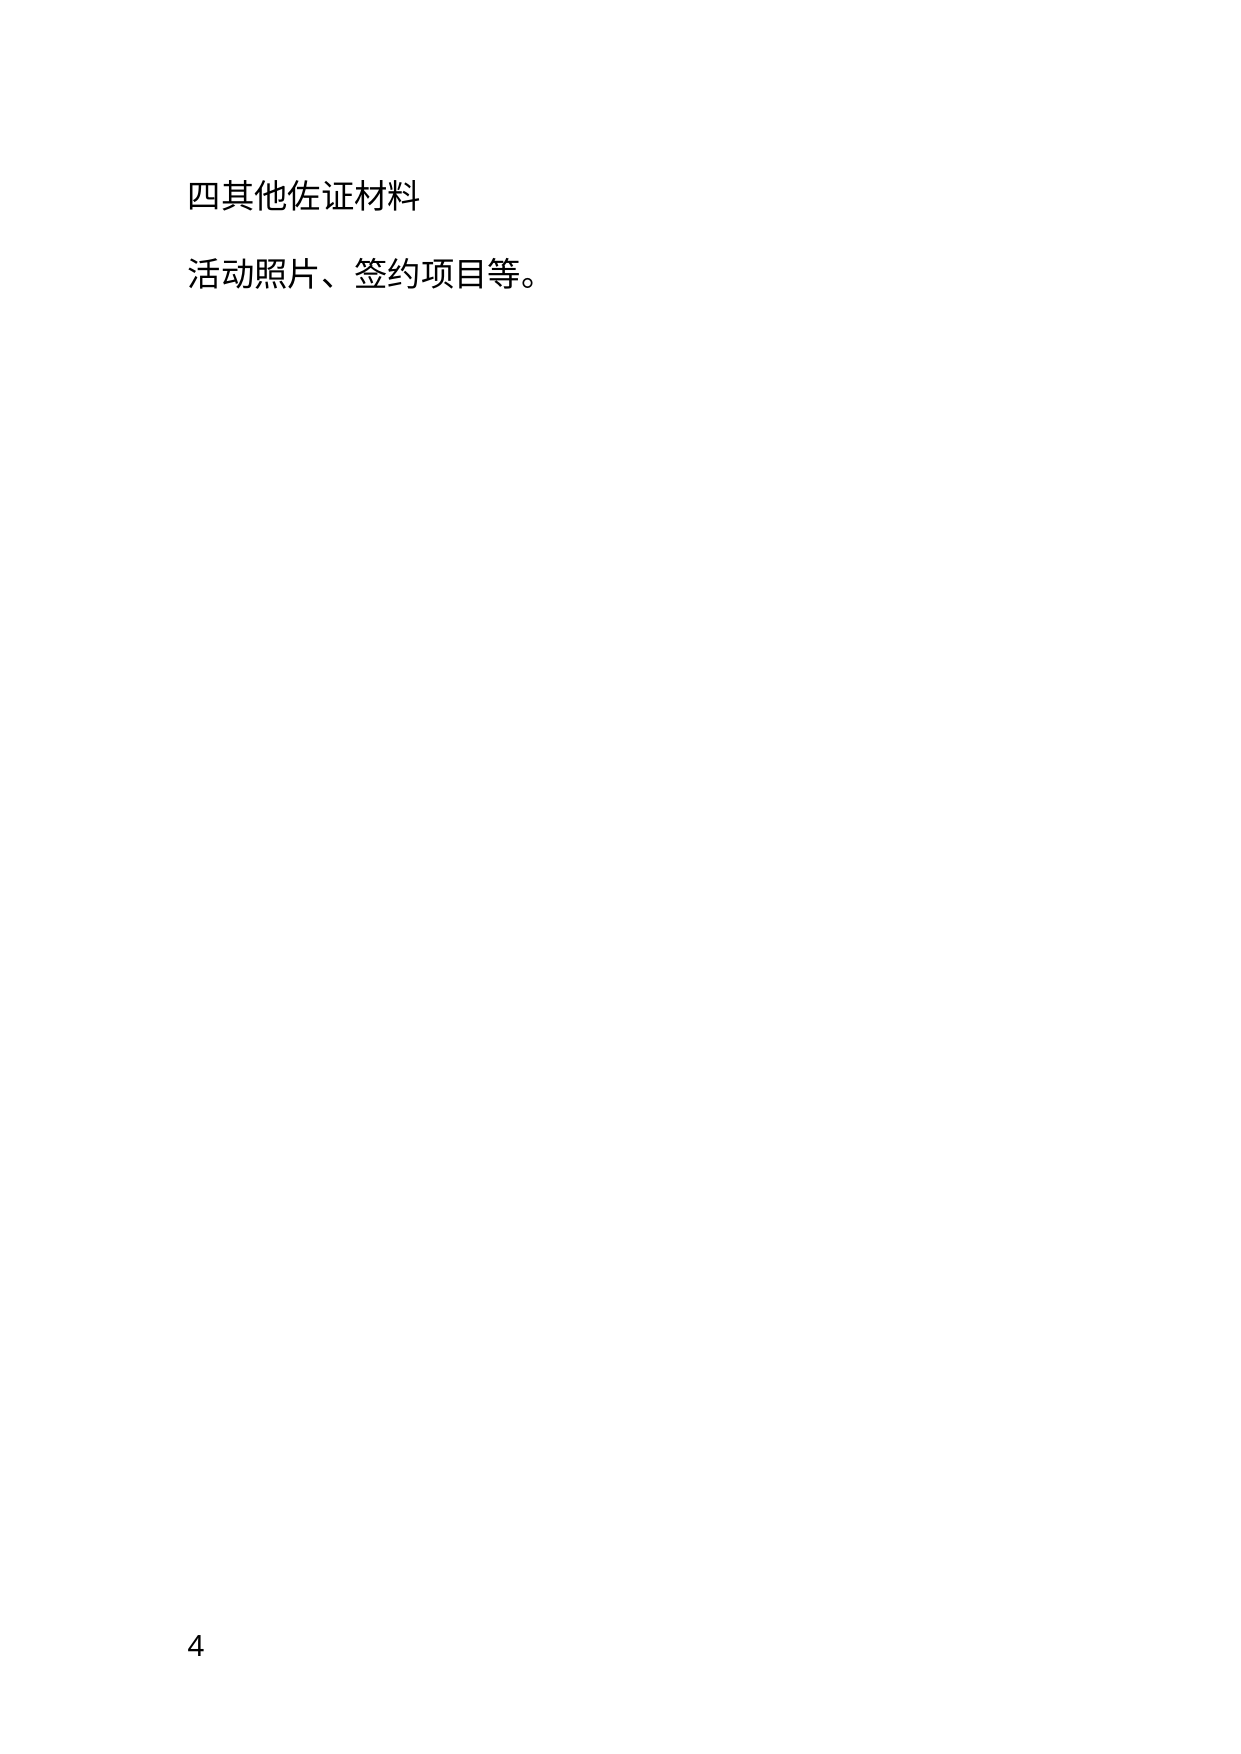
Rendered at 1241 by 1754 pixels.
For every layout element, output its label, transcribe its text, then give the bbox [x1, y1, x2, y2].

list 四其他佐证材料 [187, 162, 1053, 227]
list 活动照片、签约项目等。 [187, 239, 1053, 304]
